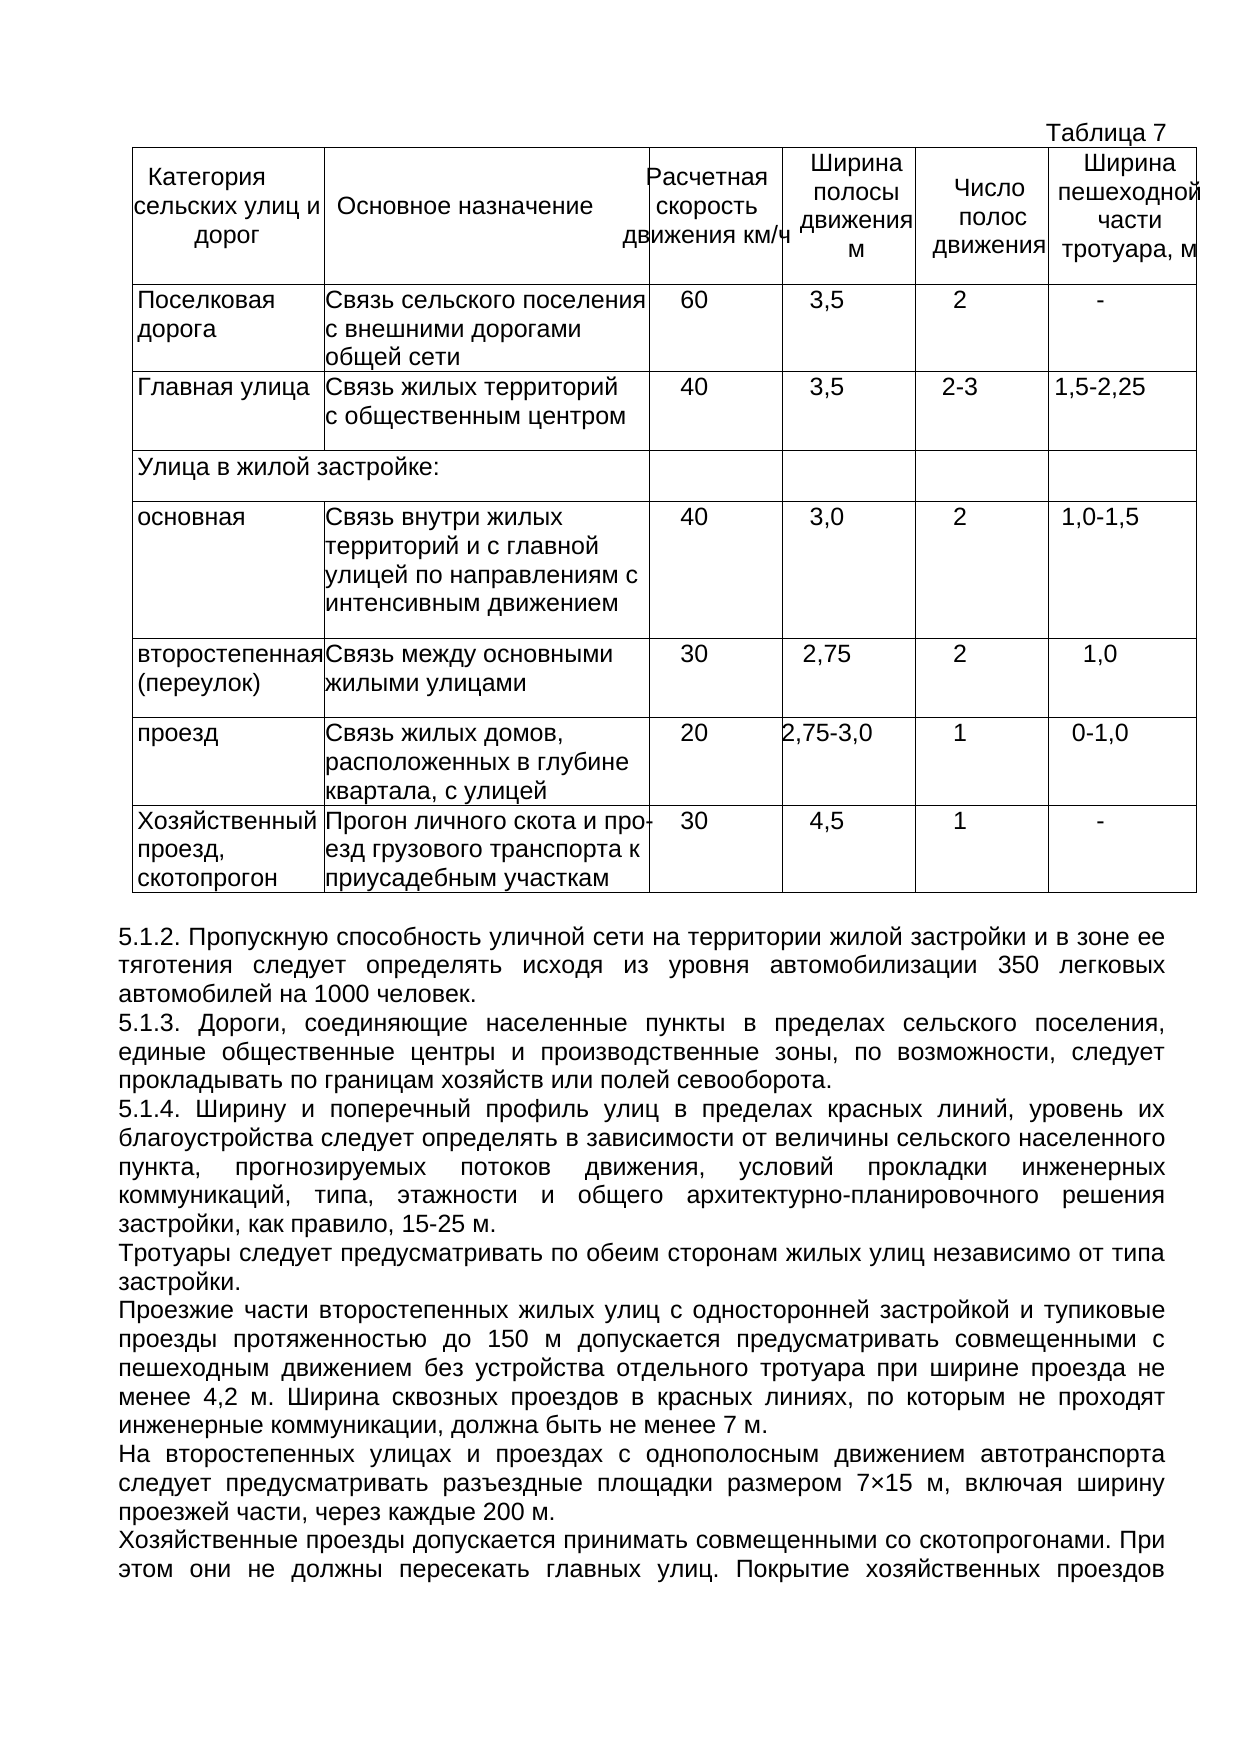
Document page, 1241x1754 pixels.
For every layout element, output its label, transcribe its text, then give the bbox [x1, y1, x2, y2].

table_cell 2,75 [783, 639, 915, 717]
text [118, 1525, 1167, 1583]
table_cell 30 [650, 639, 782, 717]
table_cell Главная улица [133, 372, 324, 450]
table_cell 2 [916, 502, 1048, 638]
text Проезжие части второстепенных жилых улиц с односторонней застройкой и тупиковые проезды протяженностью до допускается предусматривать совмещенными с пешеходным движением без устройства отдельного тротуара при ширине проезда не менее . Ширина сквозных проездов в красных линиях, по которым не проходят инженерные коммуникации, должна быть не менее . [118, 1295, 1167, 1439]
table_cell 2 [916, 285, 1048, 371]
table_header Основное назначение [325, 148, 649, 284]
table_cell [1049, 451, 1196, 501]
text 5.1.3. Дороги, соединяющие населенные пункты в пределах сельского поселения, единые общественные центры и производственные зоны, по возможности, следует прокладывать по границам хозяйств или полей севооборота. [118, 1008, 1167, 1094]
table_cell 3,0 [783, 502, 915, 638]
text 5.1.2. Пропускную способность уличной сети на территории жилой застройки и в зоне ее тяготения следует определять исходя из уровня автомобилизации 350 легковых автомобилей на 1000 человек. [118, 922, 1167, 1008]
table_cell [783, 451, 915, 501]
table_cell 30 [650, 806, 782, 892]
table_cell основная [133, 502, 324, 638]
table_cell 2,75-3,0 [783, 718, 915, 804]
table_cell [916, 451, 1048, 501]
table_cell 3,5 [783, 372, 915, 450]
table_header Ширина пешеходной части тротуара, м [1049, 148, 1196, 284]
table_cell 40 [650, 502, 782, 638]
table_cell 0-1,0 [1049, 718, 1196, 804]
table_cell проезд [133, 718, 324, 804]
table_cell 2 [916, 639, 1048, 717]
table_cell 1,0-1,5 [1049, 502, 1196, 638]
table_cell Связь жилых домов, расположенных в глубине квартала, с улицей [325, 718, 649, 804]
table_cell Связь внутри жилых территорий и с главной улицей по направлениям с интенсивным движением [325, 502, 649, 638]
table_cell 60 [650, 285, 782, 371]
table_cell Поселковая дорога [133, 285, 324, 371]
text Таблица 7 [118, 118, 1167, 147]
table_cell [650, 451, 782, 501]
table_cell Связь жилых территорий с общественным центром [325, 372, 649, 450]
table_cell 20 [650, 718, 782, 804]
table_header Категория сельских улиц и дорог [133, 148, 324, 284]
table_header Расчетная скорость движения км/ч [650, 148, 782, 284]
table_cell 1 [916, 806, 1048, 892]
table_cell 1,5-2,25 [1049, 372, 1196, 450]
table_cell 2-3 [916, 372, 1048, 450]
table_cell - [1049, 285, 1196, 371]
table_cell Связь сельского поселения с внешними дорогами общей сети [325, 285, 649, 371]
table_cell Улица в жилой застройке: [133, 451, 649, 501]
table_cell 4,5 [783, 806, 915, 892]
table_cell Связь между основными жилыми улицами [325, 639, 649, 717]
table_cell 40 [650, 372, 782, 450]
text На второстепенных улицах и проездах с однополосным движением автотранспорта следует предусматривать разъездные площадки размером 7×15 м, включая ширину проезжей части, через каждые . [118, 1439, 1167, 1525]
table_cell 1 [916, 718, 1048, 804]
table_cell Прогон личного скота и про-езд грузового транспорта к приусадебным участкам [325, 806, 649, 892]
text Тротуары следует предусматривать по обеим сторонам жилых улиц независимо от типа застройки. [118, 1238, 1167, 1295]
text 5.1.4. Ширину и поперечный профиль улиц в пределах красных линий, уровень их благоустройства следует определять в зависимости от величины сельского населенного пункта, прогнозируемых потоков движения, условий прокладки инженерных коммуникаций, типа, этажности и общего архитектурно-планировочного решения застройки, как правило, 15-. [118, 1094, 1167, 1238]
table_cell - [1049, 806, 1196, 892]
table_header Число полос движения [916, 148, 1048, 284]
table_cell 1,0 [1049, 639, 1196, 717]
table_cell Хозяйственный проезд, скотопрогон [133, 806, 324, 892]
table_header Ширина полосы движения м [783, 148, 915, 284]
table_cell 3,5 [783, 285, 915, 371]
table_cell второстепенная (переулок) [133, 639, 324, 717]
